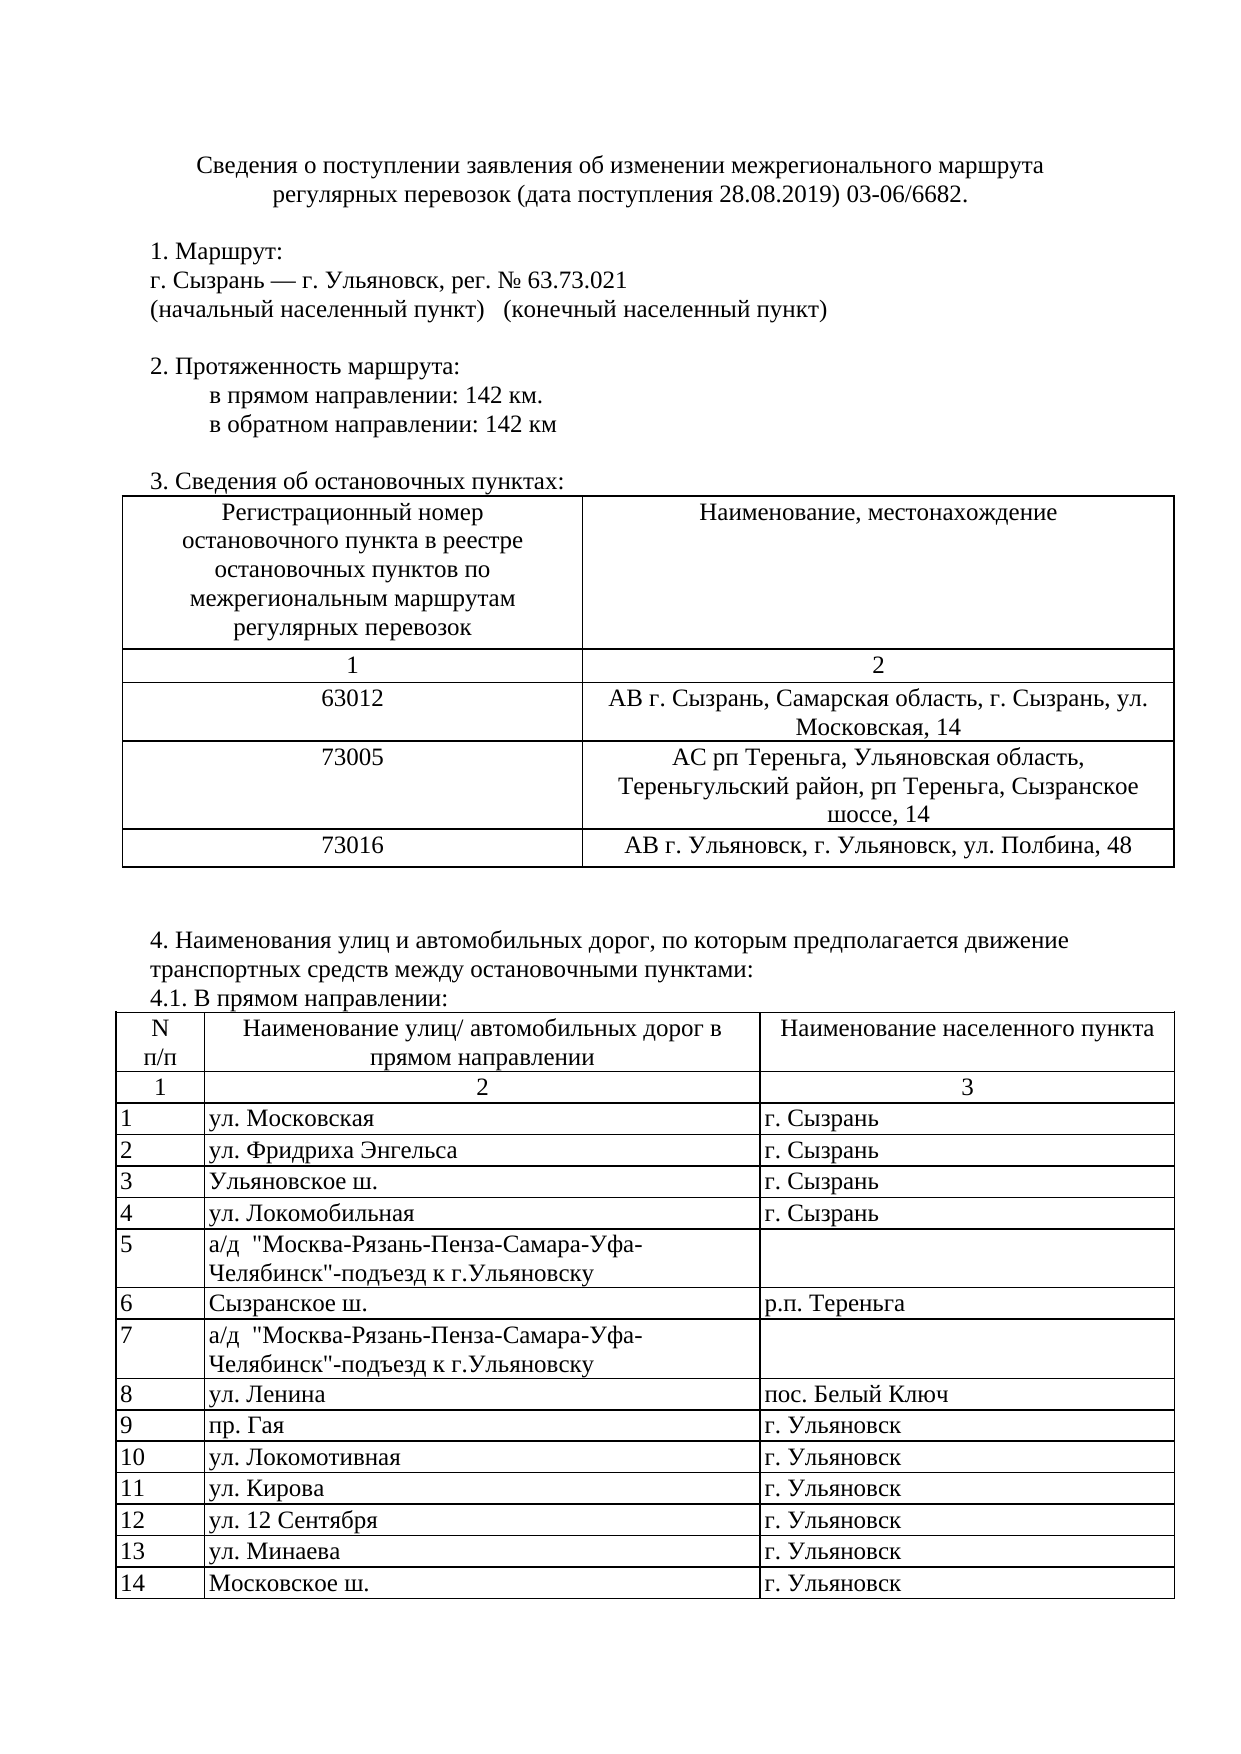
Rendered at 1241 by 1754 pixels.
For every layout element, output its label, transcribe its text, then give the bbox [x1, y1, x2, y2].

text 4. Наименования улиц и автомобильных дорог, по которым предполагается движение транспортных средств между остановочными пунктами: [150, 925, 1090, 983]
table_cell г. Ульяновск [761, 1568, 1174, 1598]
table_cell 3 [117, 1167, 204, 1196]
text г. Сызрань — г. Ульяновск, рег. № 63.73.021 [150, 265, 1090, 294]
table_header Наименование населенного пункта [761, 1013, 1174, 1071]
table_cell 1 [117, 1072, 204, 1102]
table_cell 1 [123, 650, 582, 681]
text 4.1. В прямом направлении: [150, 983, 1090, 1011]
table_cell г. Сызрань [761, 1167, 1174, 1196]
text 2. Протяженность маршрута: [150, 351, 1090, 380]
table_cell ул. Локомотивная [205, 1442, 759, 1472]
table_cell 1 [117, 1104, 204, 1133]
table_cell 11 [117, 1473, 204, 1503]
table_cell 8 [117, 1379, 204, 1409]
table_cell 2 [205, 1072, 759, 1102]
table_cell [761, 1230, 1174, 1287]
table_cell АВ г. Ульяновск, г. Ульяновск, ул. Полбина, 48 [583, 830, 1173, 866]
table_cell 13 [117, 1536, 204, 1566]
table_cell г. Ульяновск [761, 1536, 1174, 1566]
table_cell 73016 [123, 830, 582, 866]
table_cell 9 [117, 1411, 204, 1440]
table_cell г. Сызрань [761, 1104, 1174, 1133]
table_cell ул. Минаева [205, 1536, 759, 1566]
table_header Регистрационный номер остановочного пункта в реестре остановочных пунктов по межрегиональным маршрутам регулярных перевозок [123, 497, 582, 648]
table_cell 7 [117, 1320, 204, 1377]
table_cell 2 [583, 650, 1173, 681]
table_cell 6 [117, 1288, 204, 1318]
text в прямом направлении: 142 км. [150, 380, 1090, 409]
table_cell а/д "Москва-Рязань-Пенза-Самара-Уфа-Челябинск"-подъезд к г.Ульяновску [205, 1320, 759, 1377]
table_cell [761, 1320, 1174, 1377]
text 3. Сведения об остановочных пунктах: [150, 466, 1090, 495]
table_header N п/п [117, 1013, 204, 1071]
table_cell 14 [117, 1568, 204, 1598]
table_cell 12 [117, 1505, 204, 1535]
table_cell АВ г. Сызрань, Самарская область, г. Сызрань, ул. Московская, 14 [583, 683, 1173, 740]
table_cell г. Ульяновск [761, 1505, 1174, 1535]
table_cell Московское ш. [205, 1568, 759, 1598]
table_header Наименование улиц/ автомобильных дорог в прямом направлении [205, 1013, 759, 1071]
table_cell 4 [117, 1198, 204, 1228]
text (начальный населенный пункт) (конечный населенный пункт) [150, 294, 1090, 322]
table_cell ул. 12 Сентября [205, 1505, 759, 1535]
table_cell р.п. Тереньга [761, 1288, 1174, 1318]
table_cell Ульяновское ш. [205, 1167, 759, 1196]
table_cell Сызранское ш. [205, 1288, 759, 1318]
table_cell г. Ульяновск [761, 1411, 1174, 1440]
table_cell 3 [761, 1072, 1174, 1102]
table_cell пр. Гая [205, 1411, 759, 1440]
table_cell а/д "Москва-Рязань-Пенза-Самара-Уфа-Челябинск"-подъезд к г.Ульяновску [205, 1230, 759, 1287]
table_cell 10 [117, 1442, 204, 1472]
table_cell 2 [117, 1135, 204, 1165]
text Сведения о поступлении заявления об изменении межрегионального маршрута регулярных перевозок (дата поступления 28.08.2019) 03-06/6682. [150, 150, 1090, 207]
table_cell 73005 [123, 742, 582, 828]
table_cell г. Ульяновск [761, 1473, 1174, 1503]
table_cell г. Сызрань [761, 1198, 1174, 1228]
text 1. Маршрут: [150, 236, 1090, 265]
table_cell ул. Ленина [205, 1379, 759, 1409]
table_cell пос. Белый Ключ [761, 1379, 1174, 1409]
table_cell 63012 [123, 683, 582, 740]
table_cell 5 [117, 1230, 204, 1287]
table_cell г. Сызрань [761, 1135, 1174, 1165]
table_cell АС рп Тереньга, Ульяновская область, Тереньгульский район, рп Тереньга, Сызранское шоссе, 14 [583, 742, 1173, 828]
table_header Наименование, местонахождение [583, 497, 1173, 648]
table_cell ул. Фридриха Энгельса [205, 1135, 759, 1165]
table_cell ул. Локомобильная [205, 1198, 759, 1228]
table_cell ул. Кирова [205, 1473, 759, 1503]
table_cell г. Ульяновск [761, 1442, 1174, 1472]
table_cell ул. Московская [205, 1104, 759, 1133]
text в обратном направлении: 142 км [150, 409, 1090, 437]
